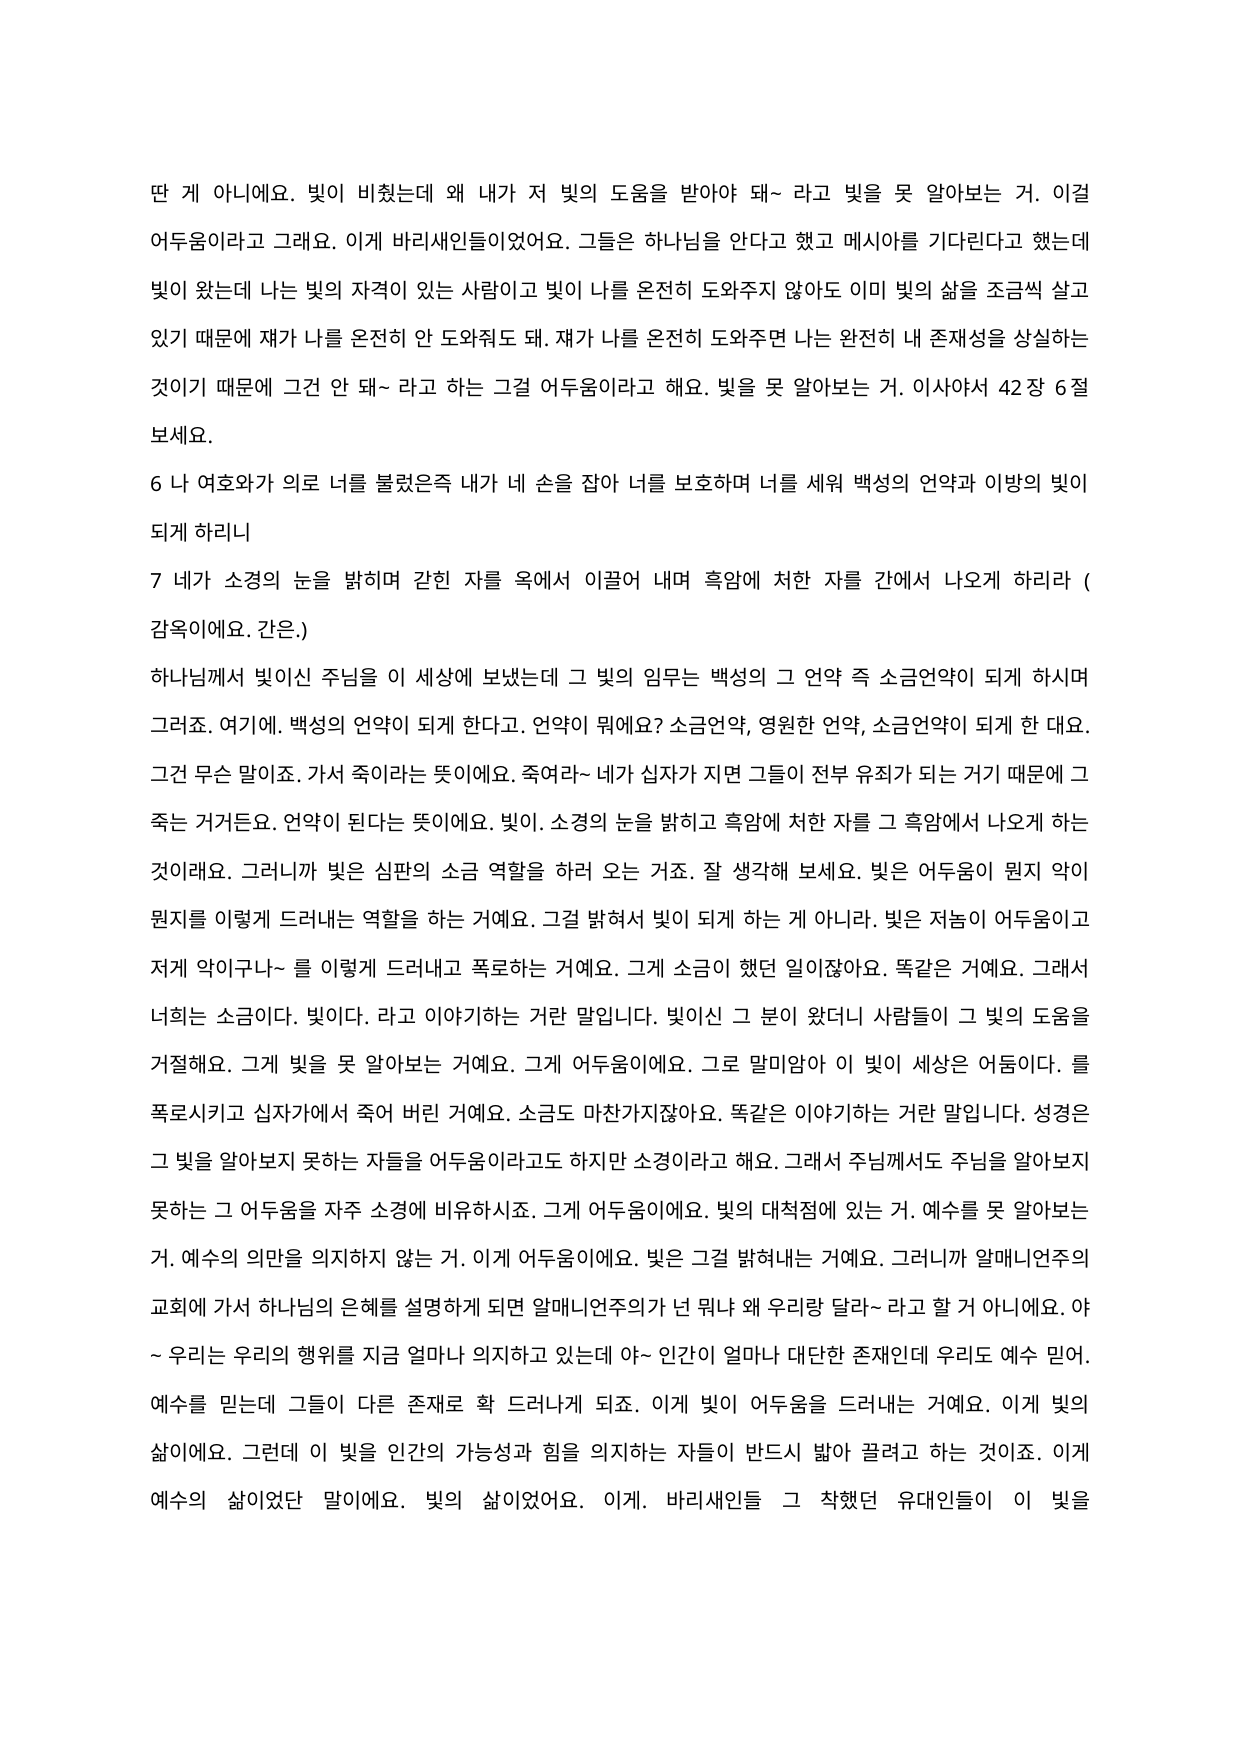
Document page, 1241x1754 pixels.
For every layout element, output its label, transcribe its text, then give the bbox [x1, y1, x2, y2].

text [150, 661, 1090, 1515]
text 6 나 여호와가 의로 너를 불렀은즉 내가 네 손을 잡아 너를 보호하며 너를 세워 백성의 언약과 이방의 빛이 되게 하리니 [150, 468, 1090, 546]
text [150, 177, 1090, 449]
text 7 네가 소경의 눈을 밝히며 갇힌 자를 옥에서 이끌어 내며 흑암에 처한 자를 간에서 나오게 하리라 (감옥이에요. 간은.) [150, 564, 1090, 643]
